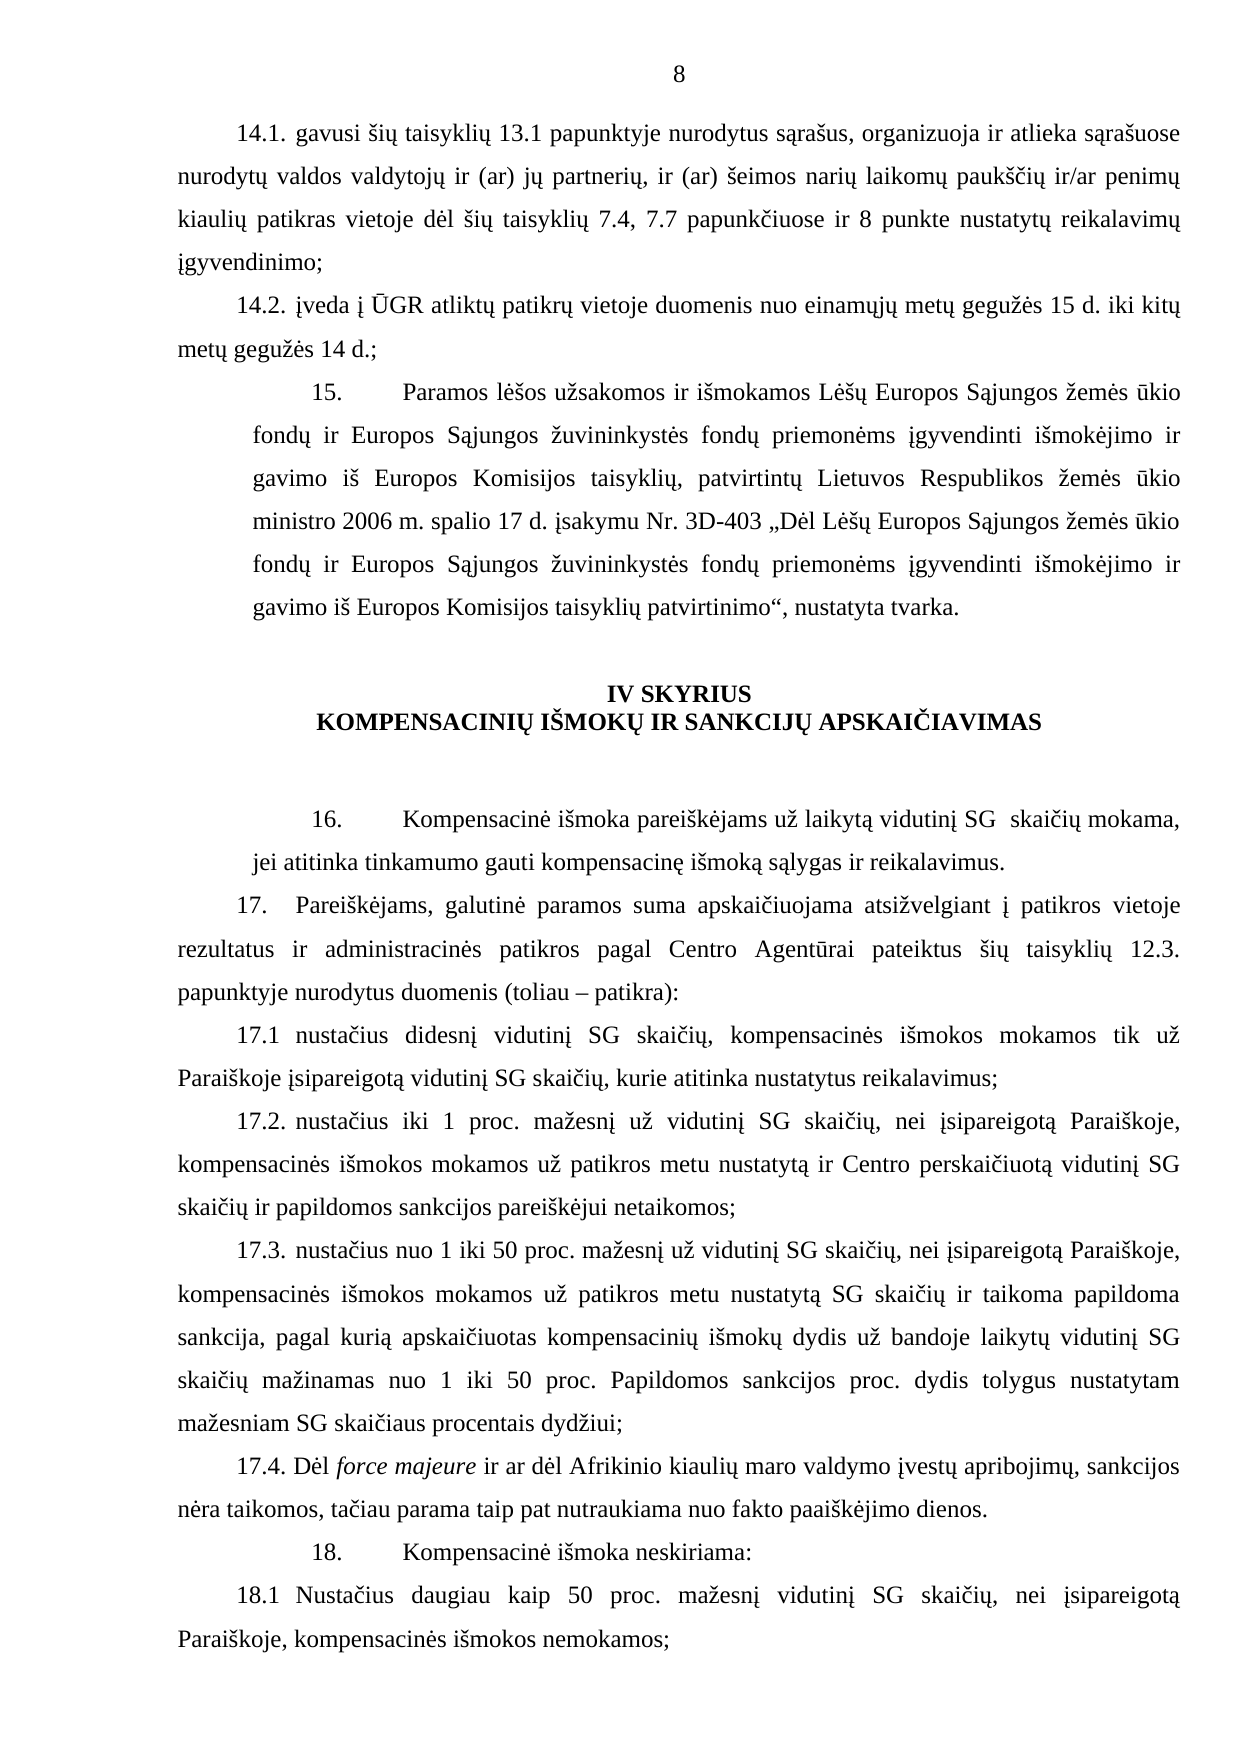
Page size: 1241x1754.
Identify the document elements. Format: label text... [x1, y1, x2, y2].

list Nustačius daugiau kaip 50 proc. mažesnį vidutinį SG skaičių, nei įsipareigotą Paraiškoje, kompensacinės išmokos nemokamos; [177, 1581, 1181, 1652]
text 17.1 nustačius didesnį vidutinį SG skaičių, kompensacinės išmokos mokamos tik už Paraiškoje įsipareigotą vidutinį SG skaičių, kurie atitinka nustatytus reikalavimus; [177, 1020, 1181, 1092]
text KOMPENSACINIŲ IŠMOKŲ ir sankcijų APSKAIČIAVIMAS [177, 707, 1181, 736]
list gavusi šių taisyklių 13.1 papunktyje nurodytus sąrašus, organizuoja ir atlieka sąrašuose nurodytų valdos valdytojų ir (ar) jų partnerių, ir (ar) šeimos narių laikomų paukščių ir/ar penimų kiaulių patikras vietoje dėl šių taisyklių 7.4, 7.7 papunkčiuose ir 8 punkte nustatytų reikalavimų įgyvendinimo; [177, 118, 1181, 276]
list Kompensacinė išmoka neskiriama: [252, 1537, 1181, 1566]
list įveda į ŪGR atliktų patikrų vietoje duomenis nuo einamųjų metų gegužės 15 d. iki kitų metų gegužės 14 d.; [177, 291, 1181, 362]
text 17. Pareiškėjams, galutinė paramos suma apskaičiuojama atsižvelgiant į patikros vietoje rezultatus ir administracinės patikros pagal Centro Agentūrai pateiktus šių taisyklių 12.3. papunktyje nurodytus duomenis (toliau – patikra): [177, 891, 1181, 1006]
text 17.2. nustačius iki 1 proc. mažesnį už vidutinį SG skaičių, nei įsipareigotą Paraiškoje, kompensacinės išmokos mokamos už patikros metu nustatytą ir Centro perskaičiuotą vidutinį SG skaičių ir papildomos sankcijos pareiškėjui netaikomos; [177, 1106, 1181, 1221]
text IV SKYRIUS [177, 679, 1181, 707]
list Kompensacinė išmoka pareiškėjams už laikytą vidutinį SG skaičių mokama, jei atitinka tinkamumo gauti kompensacinę išmoką sąlygas ir reikalavimus. [252, 804, 1181, 876]
text 17.4. Dėl force majeure ir ar dėl Afrikinio kiaulių maro valdymo įvestų apribojimų, sankcijos nėra taikomos, tačiau parama taip pat nutraukiama nuo fakto paaiškėjimo dienos. [177, 1451, 1181, 1523]
list Paramos lėšos užsakomos ir išmokamos Lėšų Europos Sąjungos žemės ūkio fondų ir Europos Sąjungos žuvininkystės fondų priemonėms įgyvendinti išmokėjimo ir gavimo iš Europos Komisijos taisyklių, patvirtintų Lietuvos Respublikos žemės ūkio ministro 2006 m. spalio 17 d. įsakymu Nr. 3D-403 „Dėl Lėšų Europos Sąjungos žemės ūkio fondų ir Europos Sąjungos žuvininkystės fondų priemonėms įgyvendinti išmokėjimo ir gavimo iš Europos Komisijos taisyklių patvirtinimo“, nustatyta tvarka. [252, 377, 1181, 621]
text 17.3. nustačius nuo 1 iki 50 proc. mažesnį už vidutinį SG skaičių, nei įsipareigotą Paraiškoje, kompensacinės išmokos mokamos už patikros metu nustatytą SG skaičių ir taikoma papildoma sankcija, pagal kurią apskaičiuotas kompensacinių išmokų dydis už bandoje laikytų vidutinį SG skaičių mažinamas nuo 1 iki 50 proc. Papildomos sankcijos proc. dydis tolygus nustatytam mažesniam SG skaičiaus procentais dydžiui; [177, 1236, 1181, 1437]
